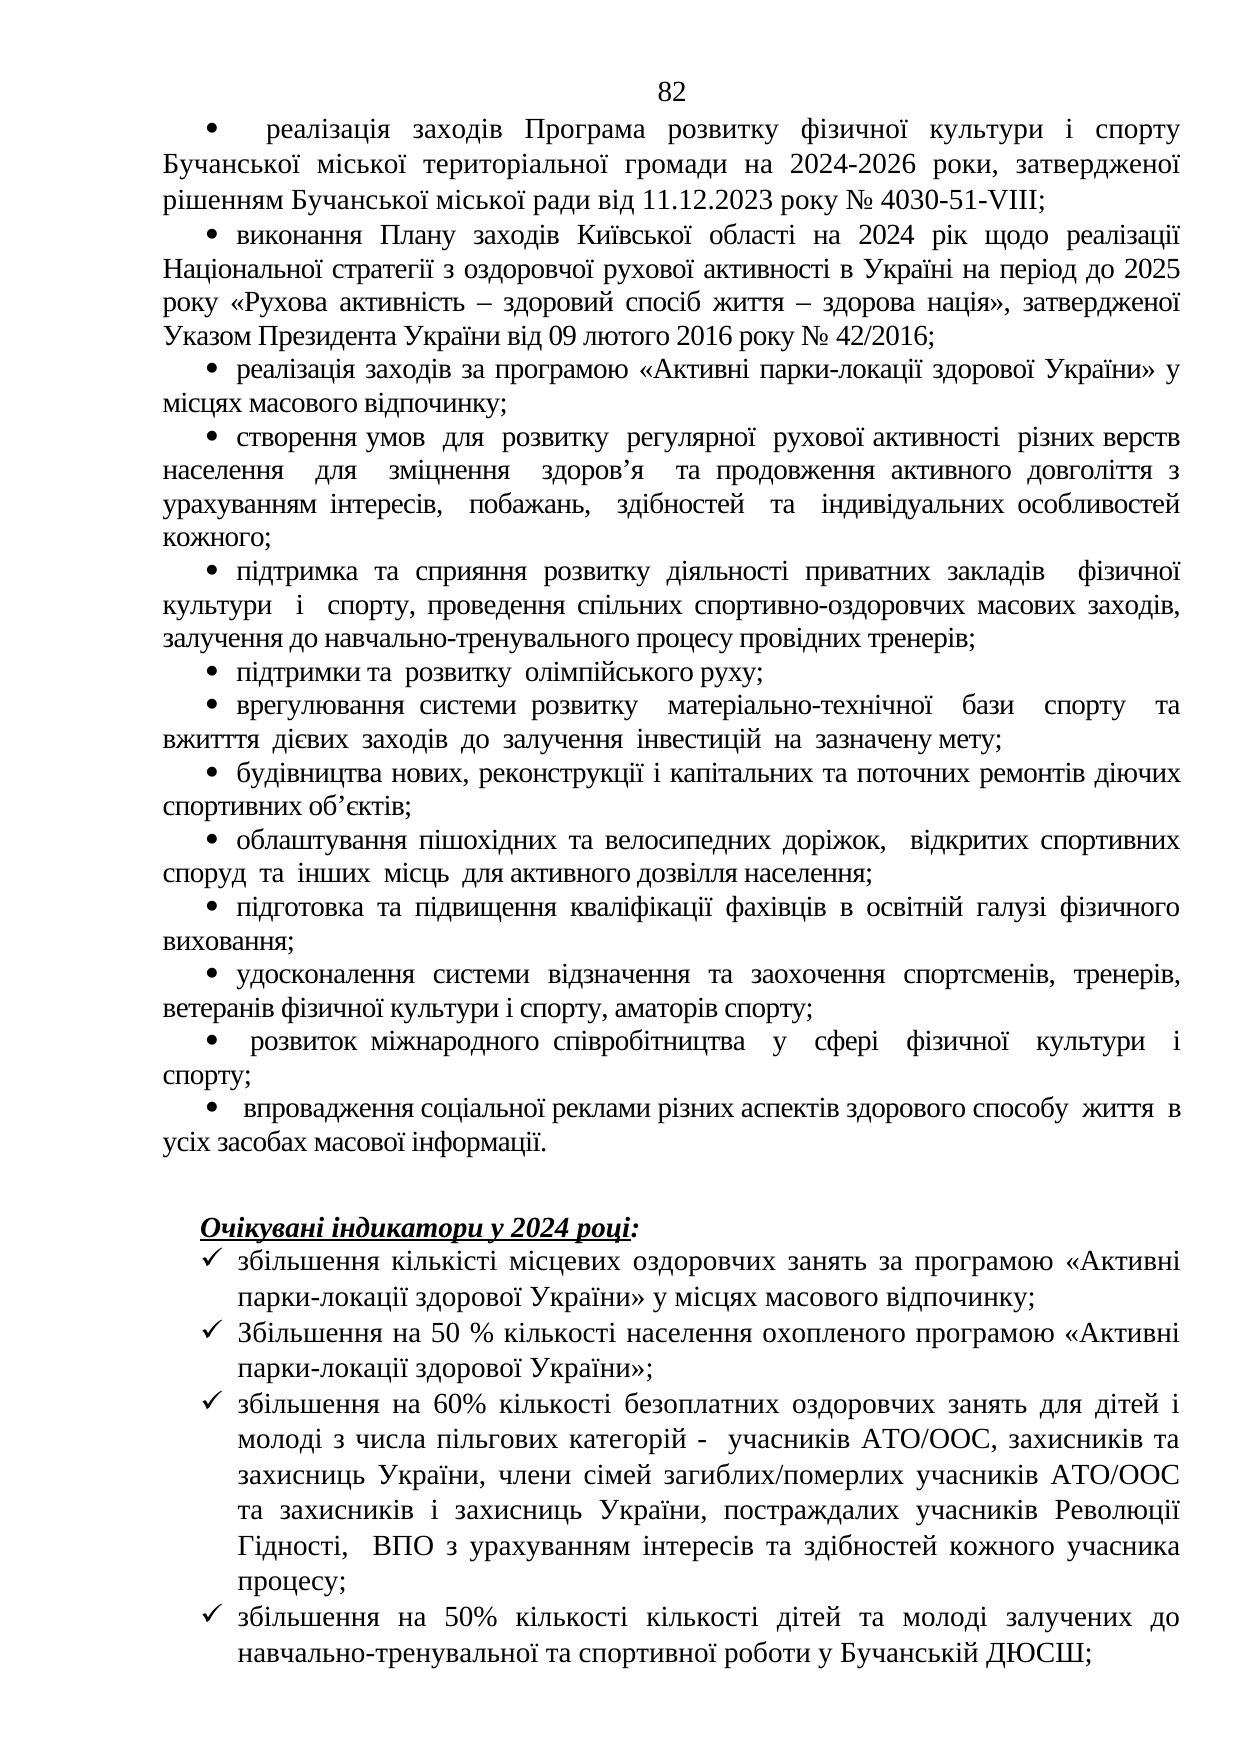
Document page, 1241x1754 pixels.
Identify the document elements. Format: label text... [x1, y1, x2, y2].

list розвиток міжнародного співробітництва у сфері фізичної культури і спорту; [162, 1023, 1181, 1091]
list збільшення на 60% кількості безоплатних оздоровчих занять для дітей і молоді з числа пільгових категорій - учасників АТО/ООС, захисників та захисниць України, члени сімей загиблих/померлих учасників АТО/ООС та захисників і захисниць України, постраждалих учасників Революції Гідності, ВПО з урахуванням інтересів та здібностей кожного учасника процесу; [200, 1386, 1181, 1597]
text Очікувані індикатори у 2024 році: [200, 1210, 1181, 1243]
list реалізація заходів Програма розвитку фізичної культури і спорту Бучанської міської територіальної громади на 2024-2026 роки, затвердженої рішенням Бучанської міської ради від 11.12.2023 року № 4030-51-VIII; [162, 111, 1181, 215]
list виконання Плану заходів Київської області на 2024 рік щодо реалізації Національної стратегії з оздоровчої рухової активності в Україні на період до 2025 року «Рухова активність – здоровий спосіб життя – здорова нація», затвердженої Указом Президента України від 09 лютого 2016 року № 42/2016; [162, 217, 1181, 352]
list реалізація заходів за програмою «Активні парки-локації здорової України» у місцях масового відпочинку; [162, 352, 1181, 419]
list впровадження соціальної реклами різних аспектів здорового способу життя в усіх засобах масової інформації. [162, 1091, 1181, 1158]
list підтримка та сприяння розвитку діяльності приватних закладів фізичної культури і спорту, проведення спільних спортивно-оздоровчих масових заходів, залучення до навчально-тренувального процесу провідних тренерів; [162, 553, 1181, 654]
list Збільшення на 50 % кількості населення охопленого програмою «Активні парки-локації здорової України»; [200, 1315, 1181, 1384]
list врегулювання системи розвитку матеріально-технічної бази спорту та вжитття дієвих заходів до залучення інвестицій на зазначену мету; [162, 687, 1181, 755]
list підтримки та розвитку олімпійського руху; [162, 654, 1181, 687]
list збільшення кількісті місцевих оздоровчих занять за програмою «Активні парки-локації здорової України» у місцях масового відпочинку; [200, 1243, 1181, 1313]
list удосконалення системи відзначення та заохочення спортсменів, тренерів, ветеранів фізичної культури і спорту, аматорів спорту; [162, 956, 1181, 1023]
list облаштування пішохідних та велосипедних доріжок, відкритих спортивних споруд та інших місць для активного дозвілля населення; [162, 822, 1181, 889]
list створення умов для розвитку регулярної рухової активності різних верств населення для зміцнення здоров’я та продовження активного довголіття з урахуванням інтересів, побажань, здібностей та індивідуальних особливостей кожного; [162, 419, 1181, 553]
list будівництва нових, реконструкції і капітальних та поточних ремонтів діючих спортивних об’єктів; [162, 755, 1181, 822]
list збільшення на 50% кількості кількості дітей та молоді залучених до навчально-тренувальної та спортивної роботи у Бучанській ДЮСШ; [200, 1599, 1181, 1668]
list підготовка та підвищення кваліфікації фахівців в освітній галузі фізичного виховання; [162, 889, 1181, 956]
